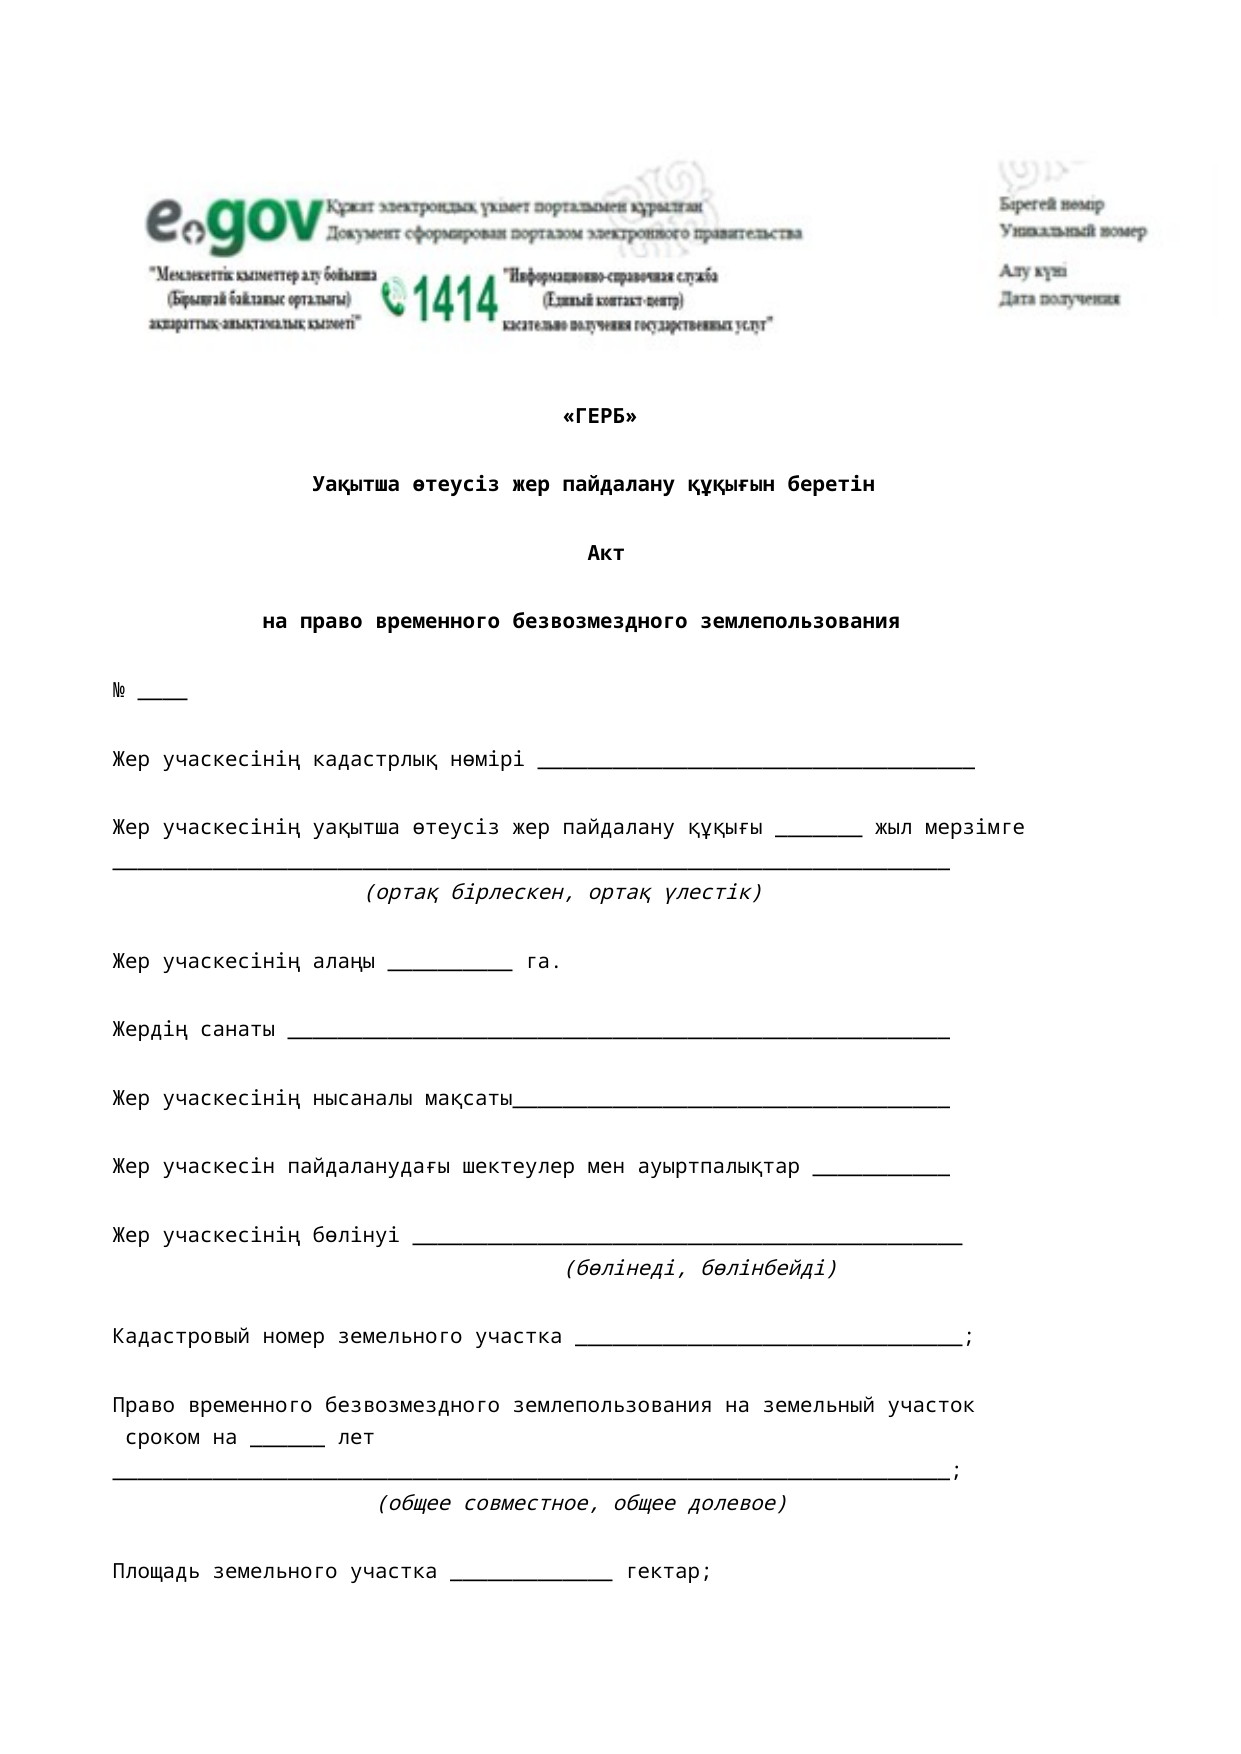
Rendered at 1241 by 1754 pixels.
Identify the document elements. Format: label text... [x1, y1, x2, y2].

text Жер учаскесінің алаңы __________ га. [112, 946, 1128, 974]
text Жер учаскесінің уақытша өтеусіз жер пайдалану құқығы _______ жыл мерзімге ___________________________________________________________________ (ортақ бірлескен, ортақ үлестік) [112, 812, 1128, 906]
text Жер учаскесін пайдаланудағы шектеулер мен ауыртпалықтар ___________ [112, 1152, 1128, 1180]
text Право временного безвозмездного землепользования на земельный участок сроком на ______ лет ___________________________________________________________________; (общее совместное, общее долевое) [112, 1390, 1128, 1516]
text на право временного безвозмездного землепользования [112, 607, 1128, 635]
text Акт [112, 538, 1128, 567]
text Площадь земельного участка _____________ гектар; [112, 1556, 1128, 1585]
text Жердің санаты _____________________________________________________ [112, 1014, 1128, 1043]
picture [112, 150, 1241, 361]
text Уақытша өтеусіз жер пайдалану құқығын беретін [112, 469, 1128, 498]
text Жер учаскесінің кадастрлық нөмірі ___________________________________ [112, 744, 1128, 772]
text Жер учаскесінің бөлінуі ____________________________________________ (бөлінеді, бөлінбейді) [112, 1220, 1128, 1281]
text № ____ [112, 675, 1128, 704]
text «ГЕРБ» [112, 401, 1128, 429]
text Жер учаскесінің нысаналы мақсаты___________________________________ [112, 1083, 1128, 1112]
text Кадастровый номер земельного участка _______________________________; [112, 1321, 1128, 1350]
